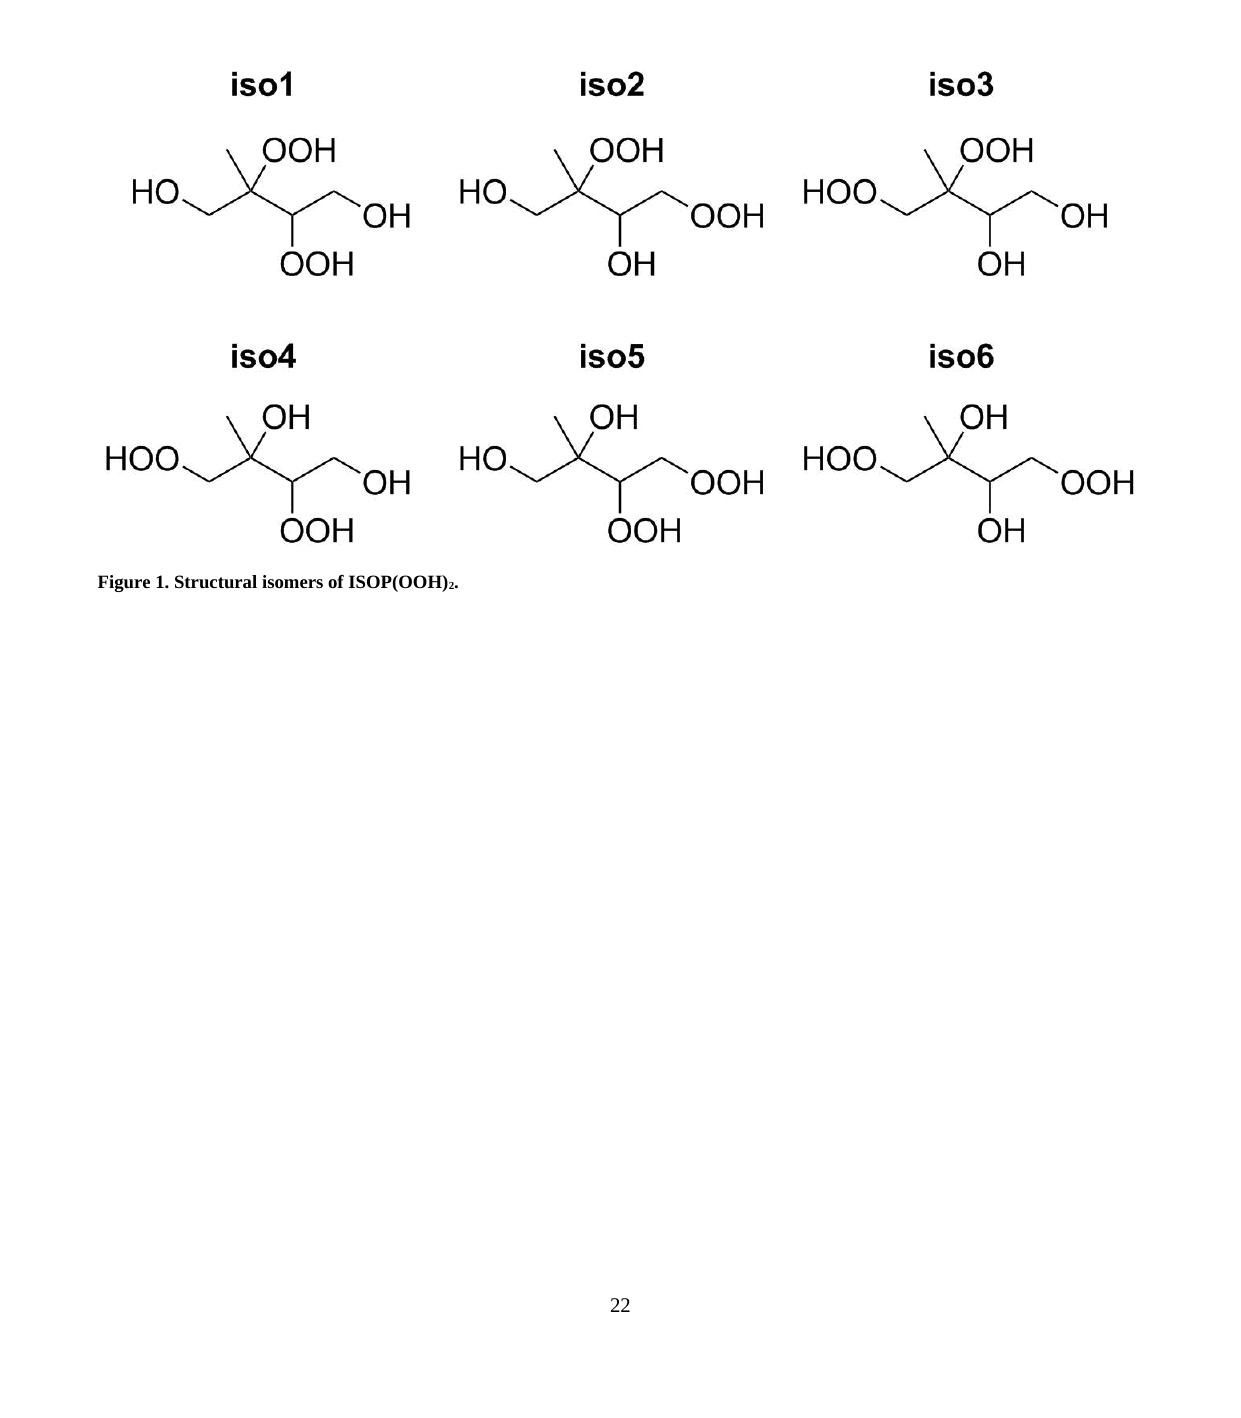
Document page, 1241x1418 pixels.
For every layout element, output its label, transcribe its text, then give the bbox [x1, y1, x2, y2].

text Figure 1. Structural isomers of ISOP(OOH)2. [97, 571, 1143, 592]
picture [97, 59, 1143, 550]
